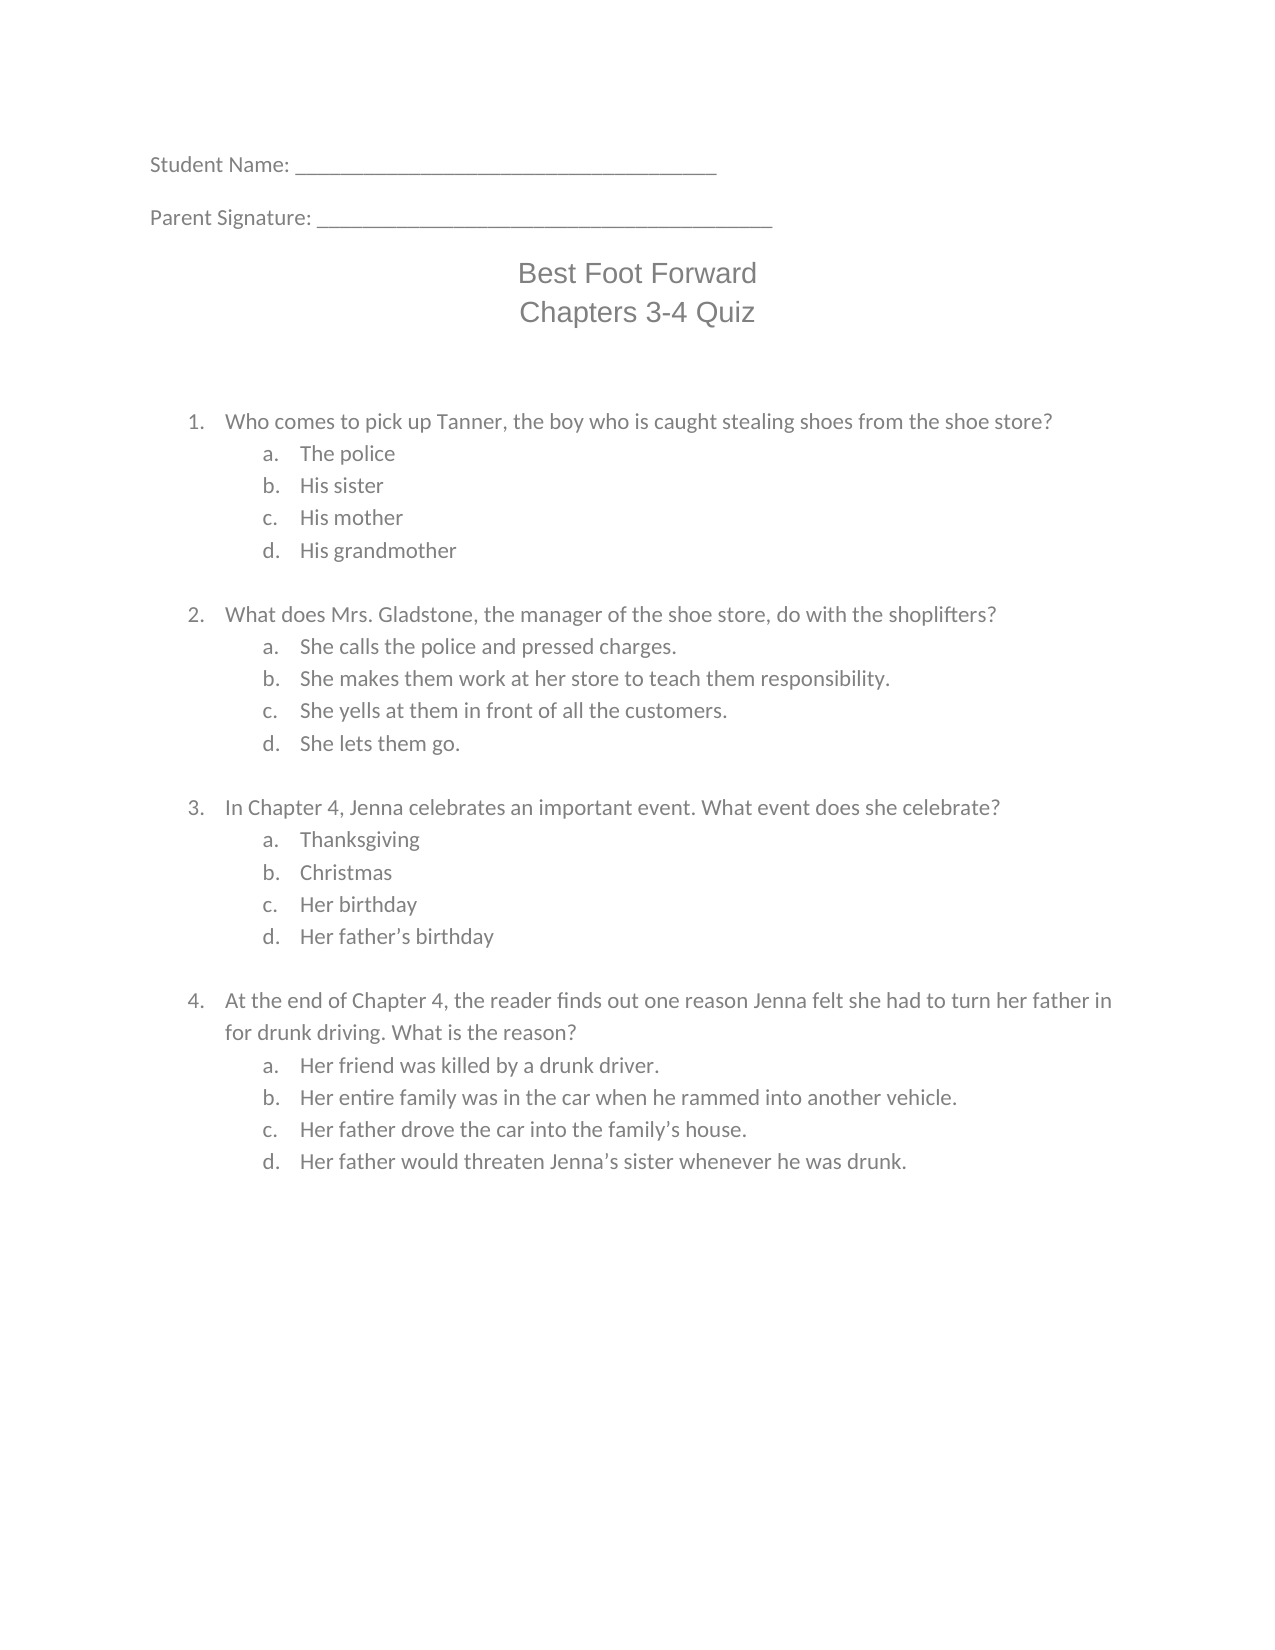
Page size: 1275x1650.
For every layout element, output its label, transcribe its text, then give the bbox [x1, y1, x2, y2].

text Student Name: _____________________________________ [150, 150, 1125, 178]
list His sister [262, 471, 1125, 499]
list She yells at them in front of all the customers. [262, 697, 1125, 725]
list The police [262, 439, 1125, 467]
list She calls the police and pressed charges. [262, 632, 1125, 660]
list In Chapter 4, Jenna celebrates an important event. What event does she celebrate? [187, 793, 1125, 821]
list Thanksgiving [262, 825, 1125, 853]
list She lets them go. [262, 729, 1125, 789]
list What does Mrs. Gladstone, the manager of the shoe store, do with the shoplifters? [187, 600, 1125, 628]
list Her friend was killed by a drunk driver. [262, 1051, 1125, 1079]
text Best Foot Forward Chapters 3-4 Quiz [150, 256, 1125, 328]
list Her father’s birthday [262, 922, 1125, 982]
list His mother [262, 503, 1125, 532]
text Parent Signature: ________________________________________ [150, 203, 1125, 231]
list She makes them work at her store to teach them responsibility. [262, 664, 1125, 692]
list Her father drove the car into the family’s house. [262, 1115, 1125, 1143]
list At the end of Chapter 4, the reader finds out one reason Jenna felt she had to turn her father in for drunk driving. What is the reason? [187, 986, 1125, 1047]
list Christmas [262, 858, 1125, 886]
list Her birthday [262, 890, 1125, 918]
list Her father would threaten Jenna’s sister whenever he was drunk. [262, 1147, 1125, 1175]
list Who comes to pick up Tanner, the boy who is caught stealing shoes from the shoe store? [187, 407, 1125, 435]
list Her entire family was in the car when he rammed into another vehicle. [262, 1083, 1125, 1111]
list His grandmother [262, 536, 1125, 596]
